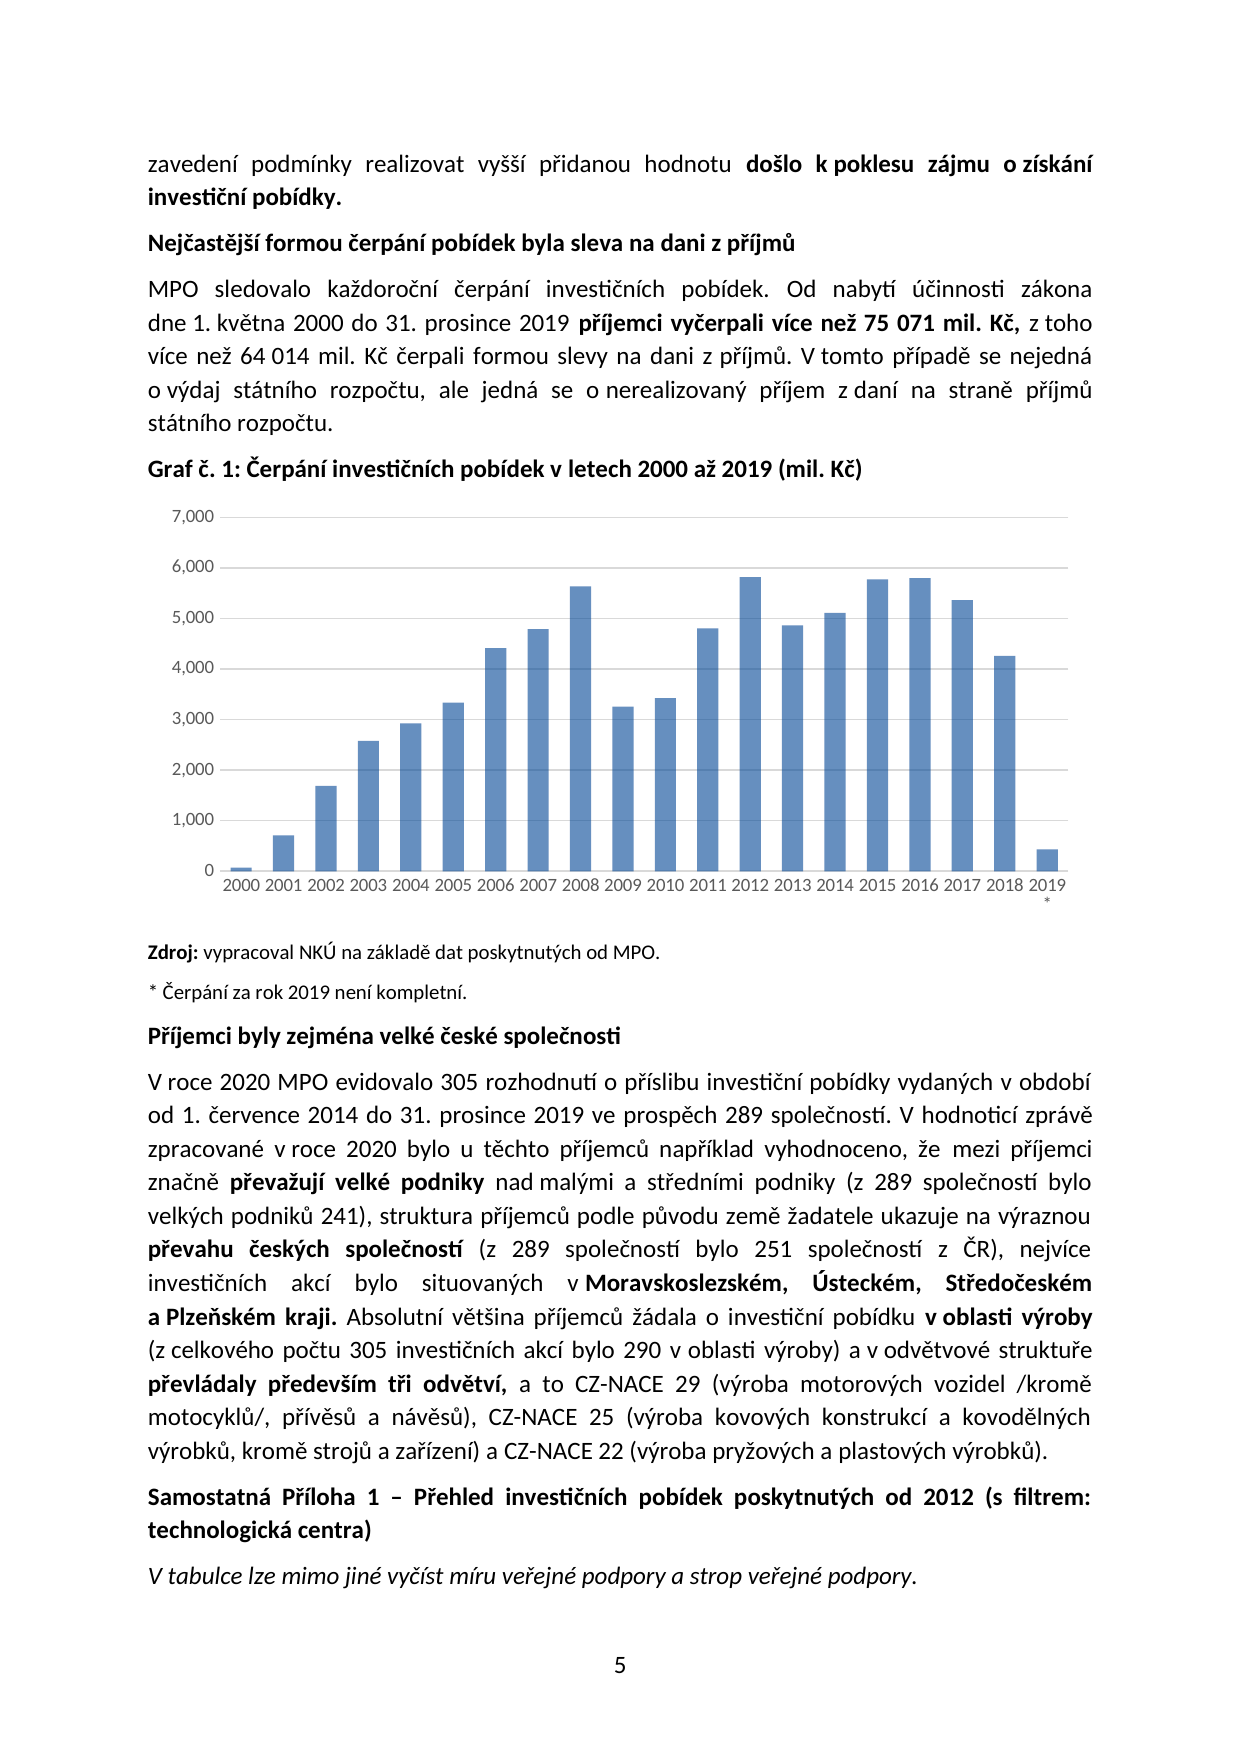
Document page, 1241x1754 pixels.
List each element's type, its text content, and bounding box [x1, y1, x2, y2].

text V roce 2020 MPO evidovalo 305 rozhodnutí o příslibu investiční pobídky vydaných v období od 1. července 2014 do 31. prosince 2019 ve prospěch 289 společností. V hodnoticí zprávě zpracované v roce 2020 bylo u těchto příjemců například vyhodnoceno, že mezi příjemci značně převažují velké podniky nad malými a středními podniky (z 289 společností bylo velkých podniků 241), struktura příjemců podle původu země žadatele ukazuje na výraznou převahu českých společností (z 289 společností bylo 251 společností z ČR), nejvíce investičních akcí bylo situovaných v Moravskoslezském, Ústeckém, Středočeském a Plzeňském kraji. Absolutní většina příjemců žádala o investiční pobídku v oblasti výroby (z celkového počtu 305 investičních akcí bylo 290 v oblasti výroby) a v odvětvové struktuře převládaly především tři odvětví, a to CZ-NACE 29 (výroba motorových vozidel /kromě motocyklů/, přívěsů a návěsů), CZ-NACE 25 (výroba kovových konstrukcí a kovodělných výrobků, kromě strojů a zařízení) a CZ-NACE 22 (výroba pryžových a plastových výrobků). [148, 1066, 1092, 1465]
text * Čerpání za rok 2019 není kompletní. [148, 979, 1092, 1005]
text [148, 148, 1092, 212]
text Samostatná Příloha 1 – Přehled investičních pobídek poskytnutých od 2012 (s filtrem: technologická centra) [148, 1481, 1092, 1545]
text V tabulce lze mimo jiné vyčíst míru veřejné podpory a strop veřejné podpory. [148, 1561, 1092, 1591]
text Graf č. 1: Čerpání investičních pobídek v letech 2000 až 2019 (mil. Kč) [148, 453, 1092, 484]
text MPO sledovalo každoroční čerpání investičních pobídek. Od nabytí účinnosti zákona dne 1. května 2000 do 31. prosince 2019 příjemci vyčerpali více než 75 071 mil. Kč, z toho více než 64 014 mil. Kč čerpali formou slevy na dani z příjmů. V tomto případě se nejedná o výdaj státního rozpočtu, ale jedná se o nerealizovaný příjem z daní na straně příjmů státního rozpočtu. [148, 273, 1092, 438]
text Zdroj: vypracoval NKÚ na základě dat poskytnutých od MPO. [148, 939, 1092, 964]
text Nejčastější formou čerpání pobídek byla sleva na dani z příjmů [148, 227, 1092, 258]
text Příjemci byly zejména velké české společnosti [148, 1020, 1092, 1050]
